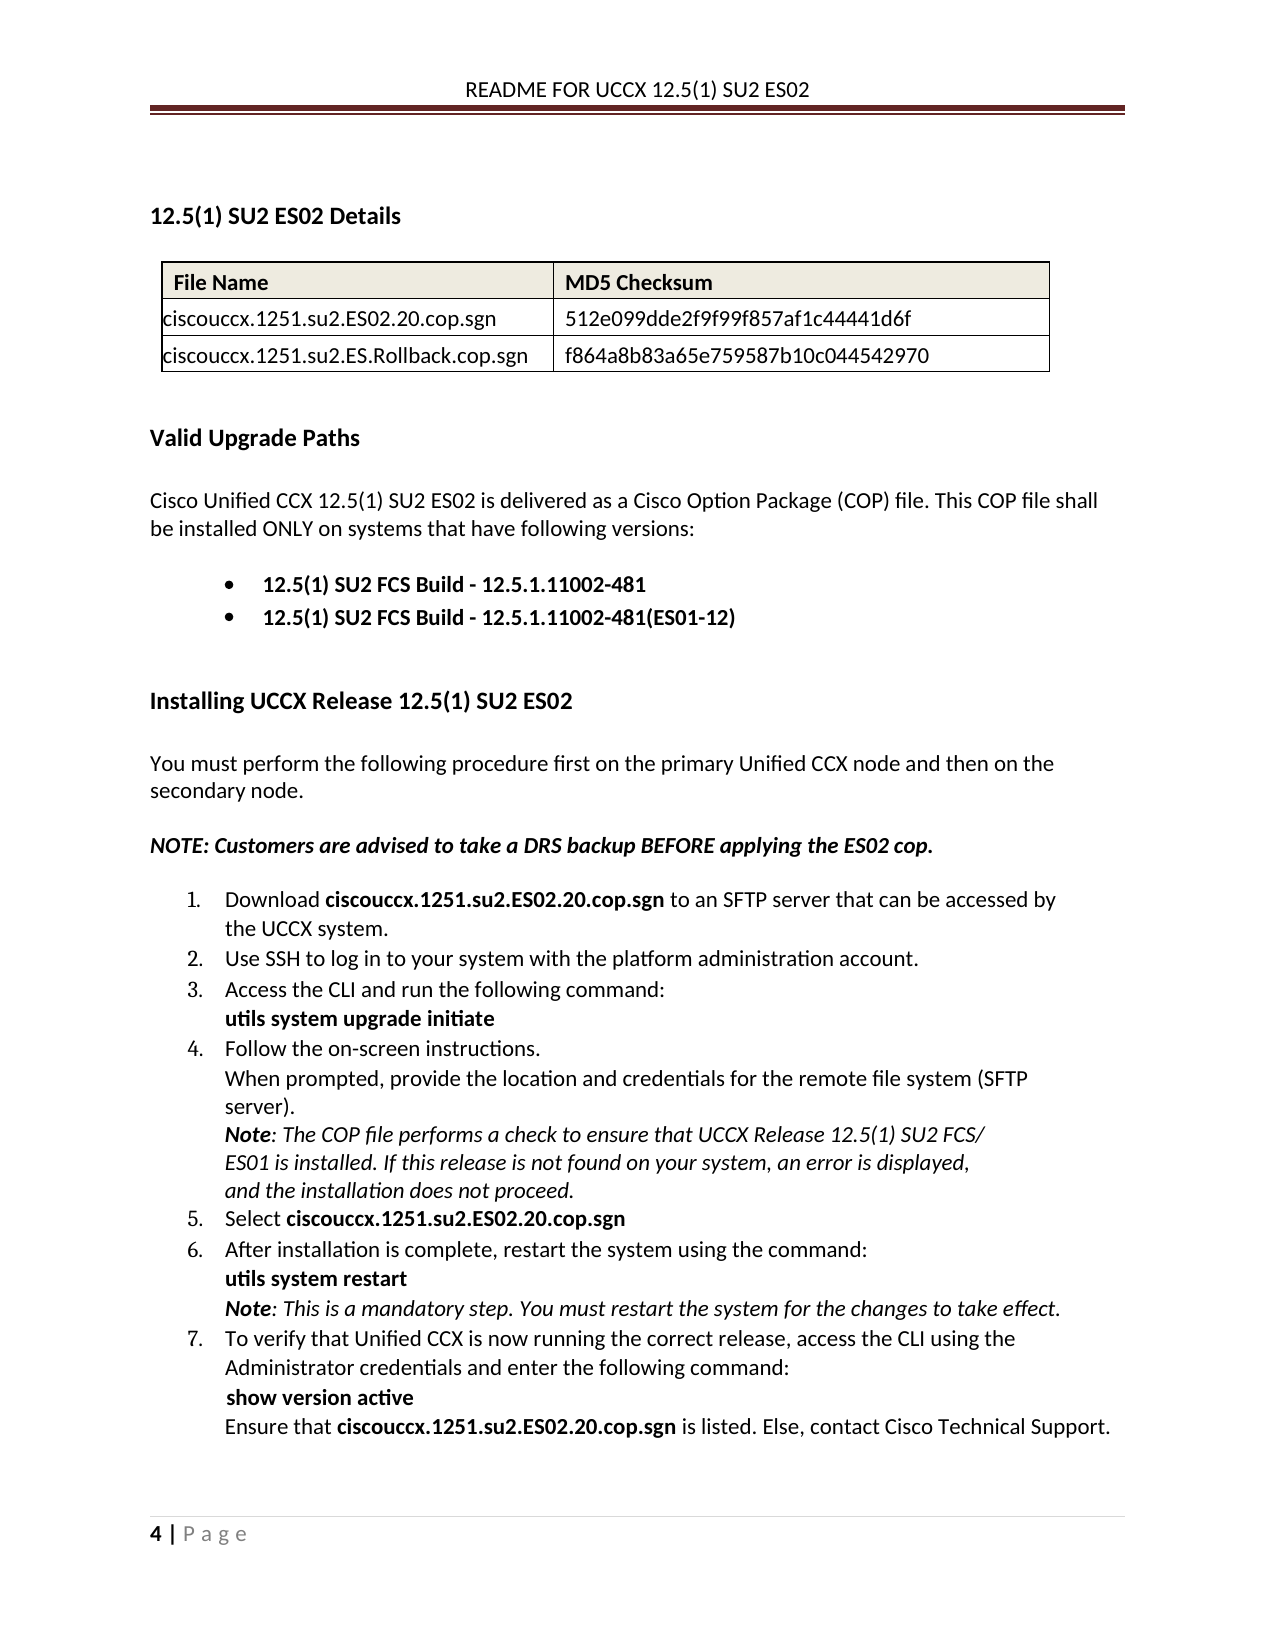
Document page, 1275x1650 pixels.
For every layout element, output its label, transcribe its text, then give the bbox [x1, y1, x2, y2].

text Cisco Unified CCX 12.5(1) SU2 ES02 is delivered as a Cisco Option Package (COP) file. This COP file shall be installed ONLY on systems that have following versions: [150, 486, 1125, 571]
table_header MD5 Checksum [554, 263, 1049, 298]
table_cell ciscouccx.1251.su2.ES02.20.cop.sgn [163, 299, 553, 334]
text NOTE: Customers are advised to take a DRS backup BEFORE applying the ES02 cop. [150, 831, 1125, 859]
list Use SSH to log in to your system with the platform administration account. [187, 944, 1073, 973]
table_header File Name [163, 263, 553, 298]
list After installation is complete, restart the system using the command: utils system restart [187, 1235, 1073, 1292]
list Follow the on-screen instructions. [187, 1034, 1073, 1062]
list 12.5(1) SU2 FCS Build - 12.5.1.11002-481 [225, 571, 1125, 598]
list Select ciscouccx.1251.su2.ES02.20.cop.sgn [187, 1204, 1073, 1232]
list Access the CLI and run the following command: utils system upgrade initiate [187, 975, 1073, 1032]
list 12.5(1) SU2 FCS Build - 12.5.1.11002-481(ES01-12) [225, 603, 1125, 631]
text Note: The COP file performs a check to ensure that UCCX Release 12.5(1) SU2 FCS/ ES01 is installed. If this release is not found on your system, an error is displayed, and the installation does not proceed. [224, 1120, 1007, 1204]
text show version active [226, 1383, 1125, 1411]
subtitle Valid Upgrade Paths [149, 422, 1125, 453]
list To verify that Unified CCX is now running the correct release, access the CLI using the Administrator credentials and enter the following command: [187, 1324, 1073, 1381]
list Download ciscouccx.1251.su2.ES02.20.cop.sgn to an SFTP server that can be accessed by the UCCX system. [187, 885, 1073, 942]
table_cell 512e099dde2f9f99f857af1c44441d6f [554, 299, 1049, 334]
subtitle 12.5(1) SU2 ES02 Details [149, 200, 1125, 231]
text You must perform the following procedure first on the primary Unified CCX node and then on the secondary node. [150, 749, 1125, 805]
table_cell ciscouccx.1251.su2.ES.Rollback.cop.sgn [163, 336, 553, 371]
text When prompted, provide the location and credentials for the remote file system (SFTP server). [224, 1064, 1053, 1120]
subtitle Installing UCCX Release 12.5(1) SU2 ES02 [149, 685, 1125, 715]
table_cell f864a8b83a65e759587b10c044542970 [554, 336, 1049, 371]
text Ensure that ciscouccx.1251.su2.ES02.20.cop.sgn is listed. Else, contact Cisco Technical Support. [224, 1412, 1125, 1440]
text Note: This is a mandatory step. You must restart the system for the changes to take effect. [225, 1294, 1073, 1322]
